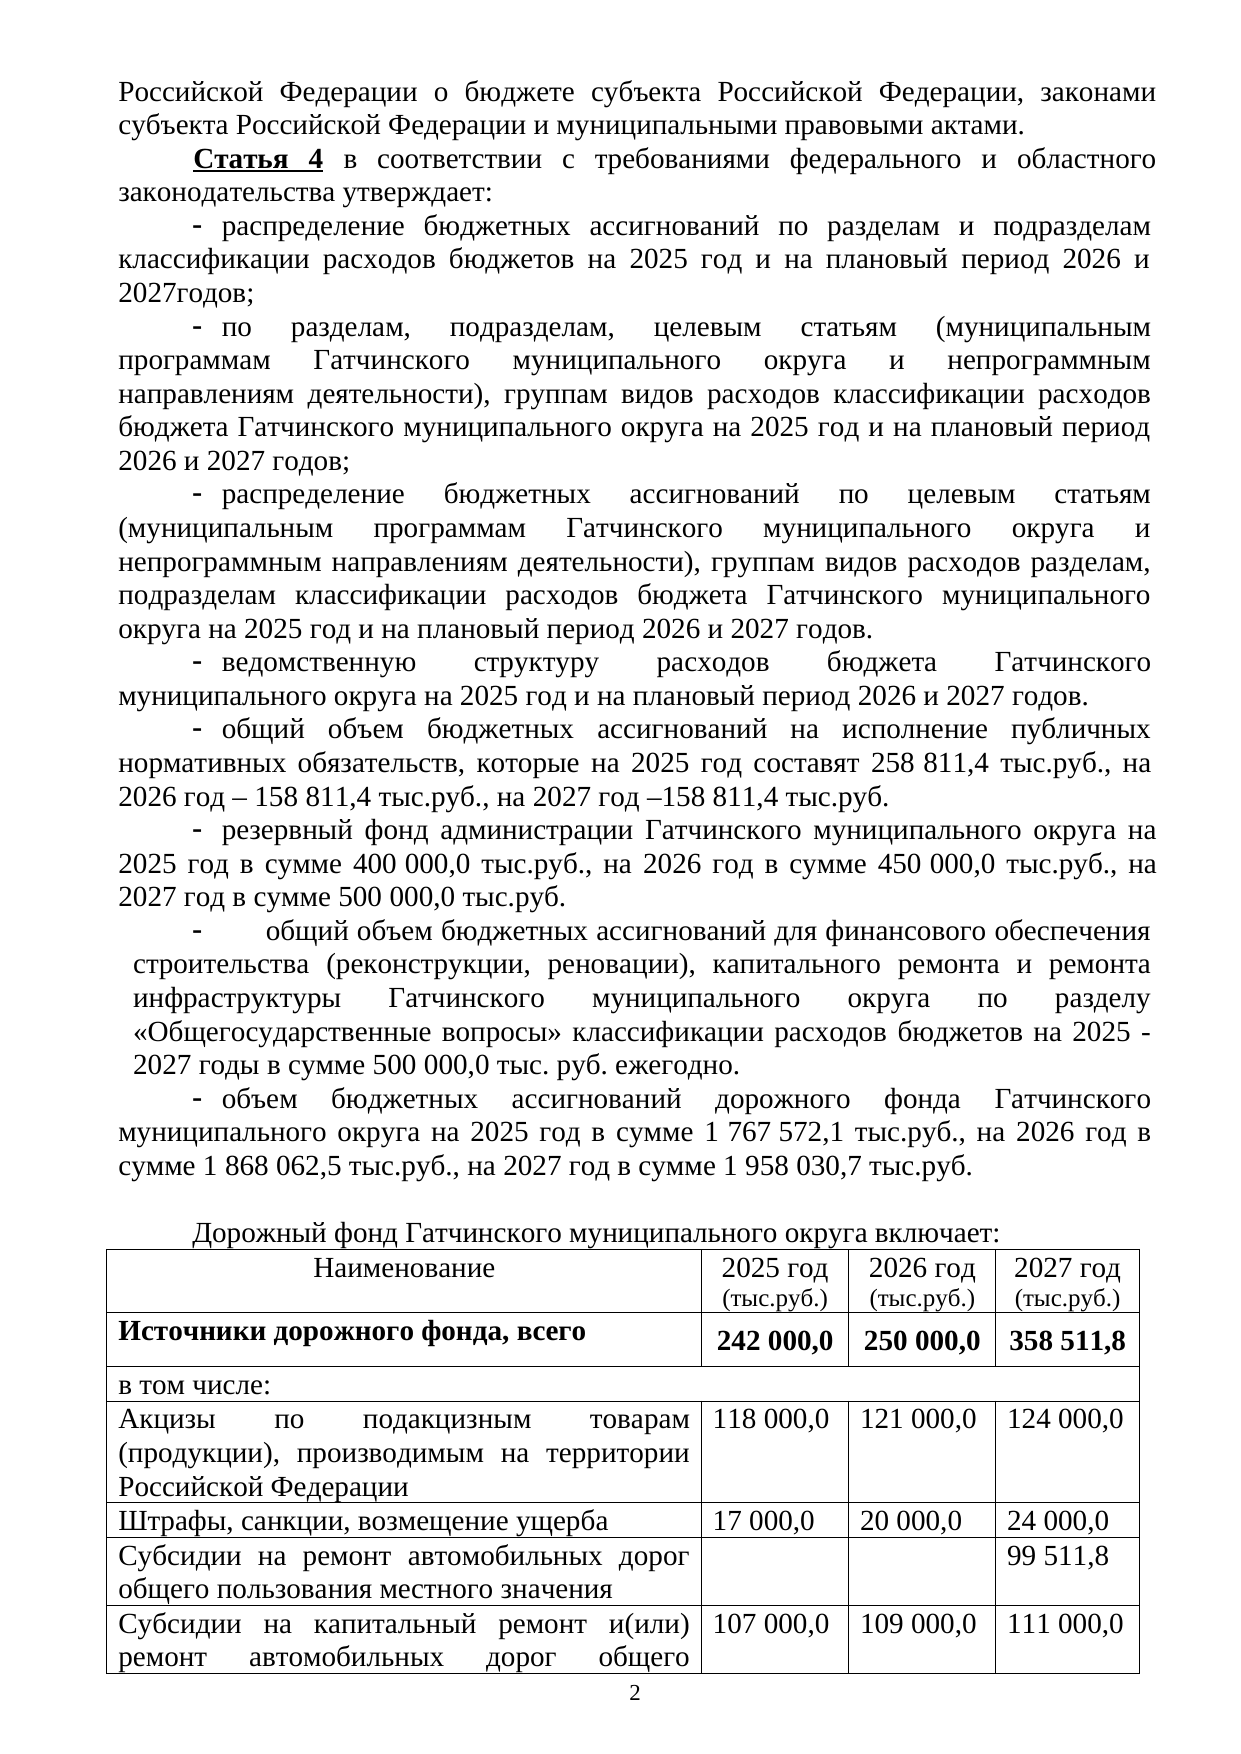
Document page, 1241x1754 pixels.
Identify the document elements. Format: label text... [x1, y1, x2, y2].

table_cell 99 511,8 [996, 1538, 1139, 1605]
table_cell 121 000,0 [849, 1402, 995, 1502]
table_header 2026 год (тыс.руб.) [849, 1250, 995, 1312]
table_cell 250 000,0 [849, 1313, 995, 1366]
table_cell 124 000,0 [996, 1402, 1139, 1502]
table_cell 17 000,0 [702, 1503, 848, 1537]
table_cell Штрафы, санкции, возмещение ущерба [107, 1503, 701, 1537]
table_cell 358 511,8 [996, 1313, 1139, 1366]
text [118, 74, 1157, 141]
list резервный фонд администрации Гатчинского муниципального округа на 2025 год в сумме 400 000,0 тыс.руб., на 2026 год в сумме 450 000,0 тыс.руб., на 2027 год в сумме 500 000,0 тыс.руб. [118, 812, 1157, 913]
list общий объем бюджетных ассигнований для финансового обеспечения строительства (реконструкции, реновации), капитального ремонта и ремонта инфраструктуры Гатчинского муниципального округа по разделу «Общегосударственные вопросы» классификации расходов бюджетов на 2025 - 2027 годы в сумме 500 000,0 тыс. руб. ежегодно. [133, 913, 1152, 1081]
text Статья 4 в соответствии с требованиями федерального и областного законодательства утверждает: [118, 141, 1157, 208]
table_cell 109 000,0 [849, 1606, 995, 1673]
table_cell 107 000,0 [702, 1606, 848, 1673]
table_cell 24 000,0 [996, 1503, 1139, 1537]
table_header Наименование [107, 1250, 701, 1312]
table_cell 118 000,0 [702, 1402, 848, 1502]
table_cell 242 000,0 [702, 1313, 848, 1366]
table_cell Источники дорожного фонда, всего [107, 1313, 701, 1366]
text Дорожный фонд Гатчинского муниципального округа включает: [118, 1215, 1152, 1249]
table_header 2027 год (тыс.руб.) [996, 1250, 1139, 1312]
list распределение бюджетных ассигнований по целевым статьям (муниципальным программам Гатчинского муниципального округа и непрограммным направлениям деятельности), группам видов расходов разделам, подразделам классификации расходов бюджета Гатчинского муниципального округа на 2025 год и на плановый период 2026 и 2027 годов. [118, 477, 1152, 644]
table_cell 111 000,0 [996, 1606, 1139, 1673]
list объем бюджетных ассигнований дорожного фонда Гатчинского муниципального округа на 2025 год в сумме 1 767 572,1 тыс.руб., на 2026 год в сумме 1 868 062,5 тыс.руб., на 2027 год в сумме 1 958 030,7 тыс.руб. [118, 1081, 1152, 1182]
table_cell в том числе: [107, 1367, 1139, 1401]
list распределение бюджетных ассигнований по разделам и подразделам классификации расходов бюджетов на 2025 год и на плановый период 2026 и 2027годов; [118, 208, 1152, 309]
table_header 2025 год (тыс.руб.) [702, 1250, 848, 1312]
table_cell Субсидии на ремонт автомобильных дорог общего пользования местного значения [107, 1538, 701, 1605]
table_cell [702, 1538, 848, 1605]
list общий объем бюджетных ассигнований на исполнение публичных нормативных обязательств, которые на 2025 год составят 258 811,4 тыс.руб., на 2026 год – 158 811,4 тыс.руб., на 2027 год –158 811,4 тыс.руб. [118, 712, 1152, 812]
table_cell 20 000,0 [849, 1503, 995, 1537]
list по разделам, подразделам, целевым статьям (муниципальным программам Гатчинского муниципального округа и непрограммным направлениям деятельности), группам видов расходов классификации расходов бюджета Гатчинского муниципального округа на 2025 год и на плановый период 2026 и 2027 годов; [118, 309, 1152, 477]
table_cell [849, 1538, 995, 1605]
table_cell Акцизы по подакцизным товарам (продукции), производимым на территории Российской Федерации [107, 1402, 701, 1502]
list ведомственную структуру расходов бюджета Гатчинского муниципального округа на 2025 год и на плановый период 2026 и 2027 годов. [118, 644, 1152, 712]
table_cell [107, 1606, 701, 1673]
